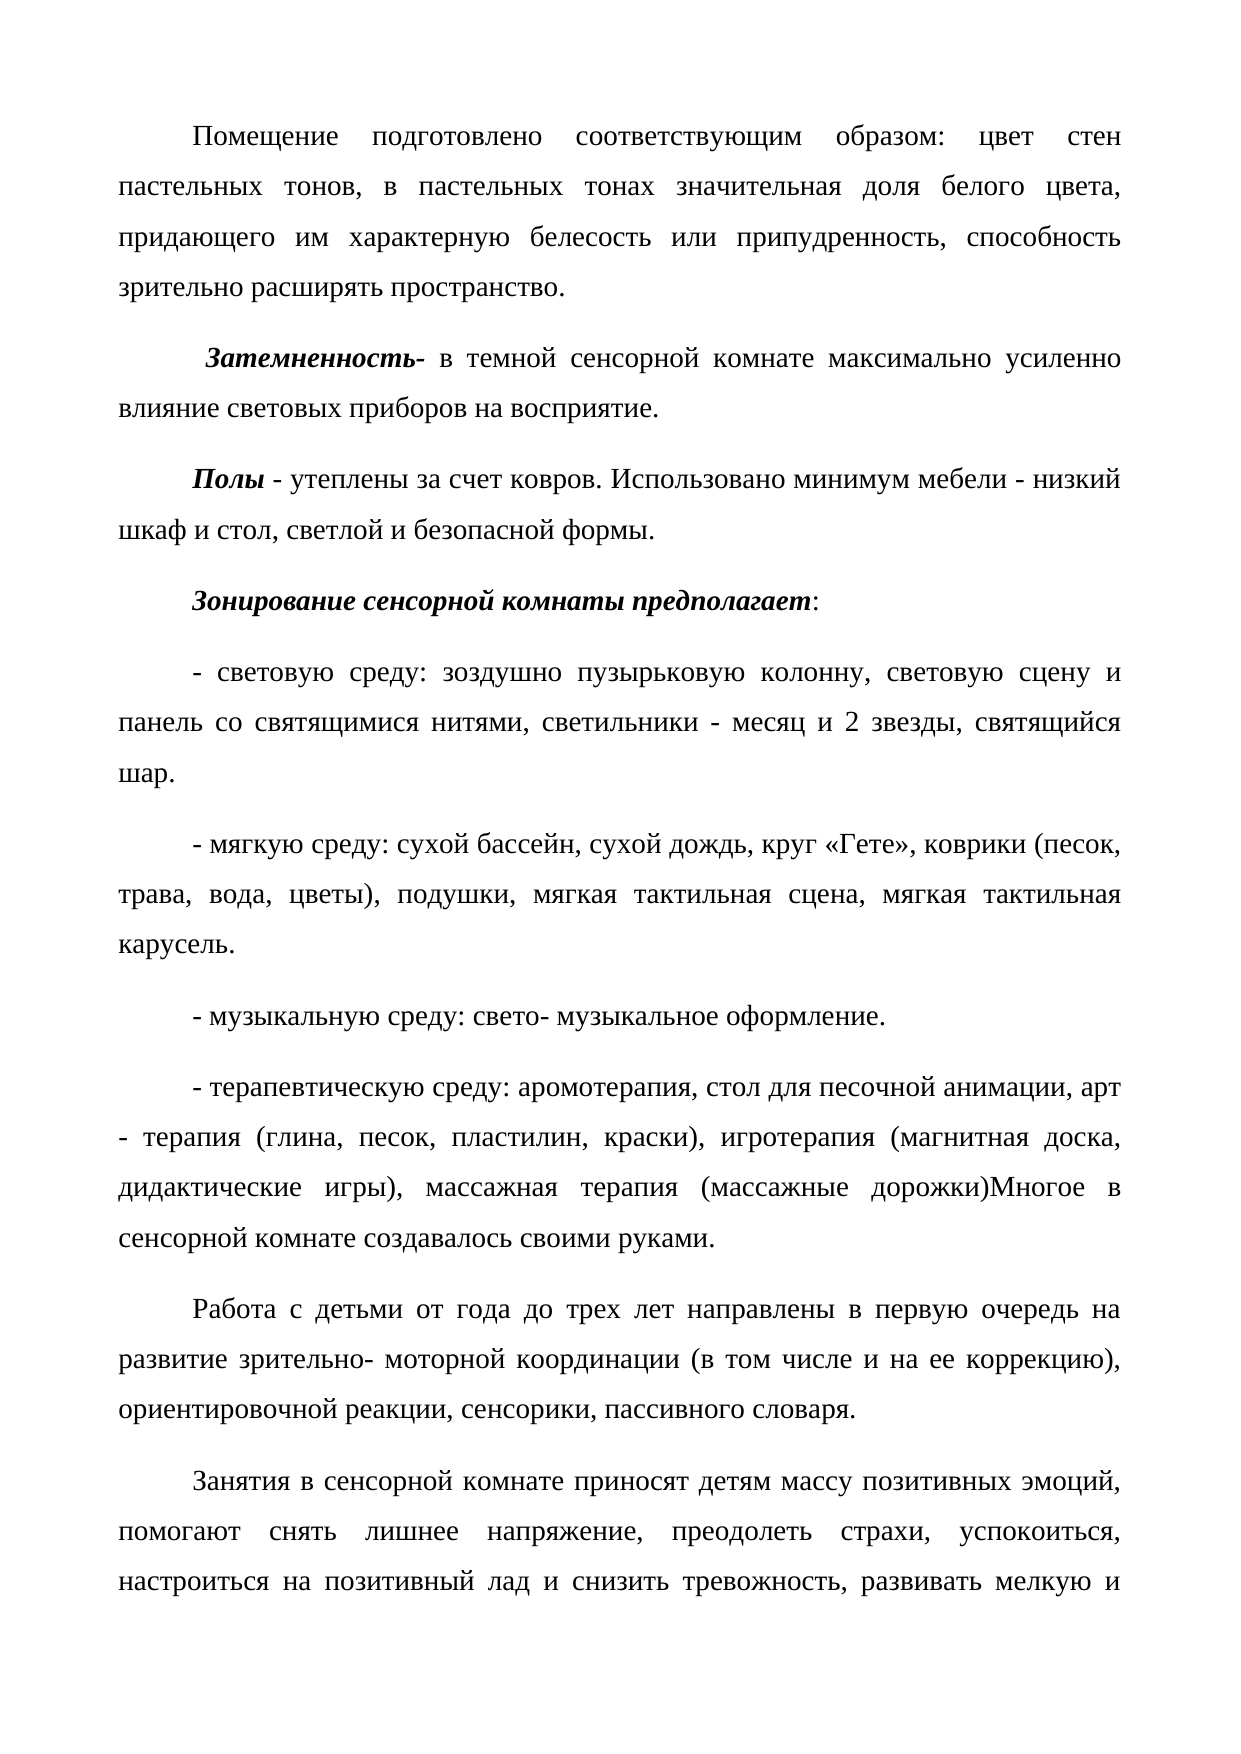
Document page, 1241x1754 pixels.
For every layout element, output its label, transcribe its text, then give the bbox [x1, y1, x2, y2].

text Затемненность- в темной сенсорной комнате максимально усиленно влияние световых приборов на восприятие. [118, 340, 1122, 424]
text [118, 1463, 1122, 1597]
text Работа с детьми от года до трех лет направлены в первую очередь на развитие зрительно- моторной координации (в том числе и на ее коррекцию), ориентировочной реакции, сенсорики, пассивного словаря. [118, 1291, 1122, 1425]
text - световую среду: зоздушно пузырьковую колонну, световую сцену и панель со святящимися нитями, светильники - месяц и 2 звезды, святящийся шар. [118, 654, 1122, 788]
text - мягкую среду: сухой бассейн, сухой дождь, круг «Гете», коврики (песок, трава, вода, цветы), подушки, мягкая тактильная сцена, мягкая тактильная карусель. [118, 826, 1122, 960]
text Полы - утеплены за счет ковров. Использовано минимум мебели - низкий шкаф и стол, светлой и безопасной формы. [118, 462, 1122, 546]
text - музыкальную среду: свето- музыкальное оформление. [118, 998, 1122, 1031]
text Зонирование сенсорной комнаты предполагает: [118, 583, 1122, 617]
text - терапевтическую среду: аромотерапия, стол для песочной анимации, арт - терапия (глина, песок, пластилин, краски), игротерапия (магнитная доска, дидактические игры), массажная терапия (массажные дорожки)Многое в сенсорной комнате создавалось своими руками. [118, 1069, 1122, 1253]
text Помещение подготовлено соответствующим образом: цвет стен пастельных тонов, в пастельных тонах значительная доля белого цвета, придающего им характерную белесость или припудренность, способность зрительно расширять пространство. [118, 118, 1122, 303]
